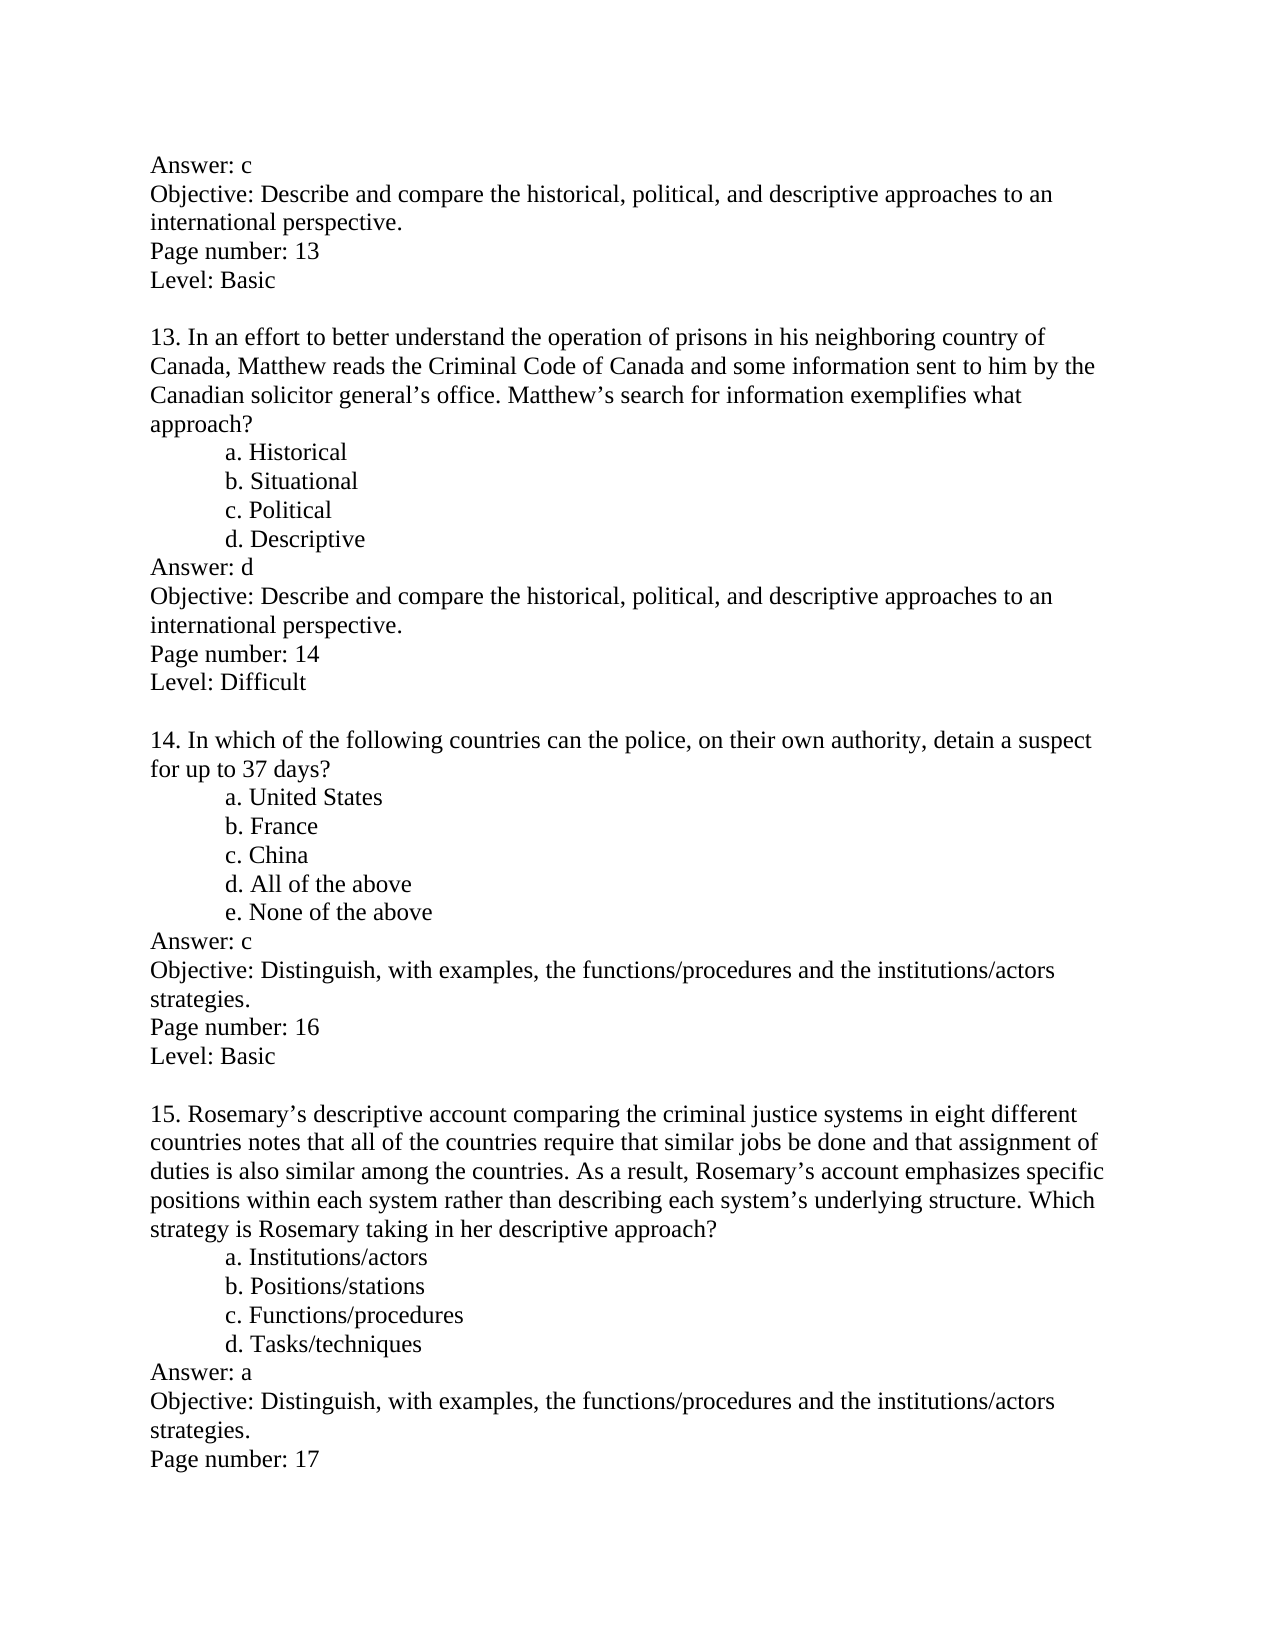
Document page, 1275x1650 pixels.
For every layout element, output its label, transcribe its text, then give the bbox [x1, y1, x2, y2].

text Page number: 17 [150, 1444, 1125, 1472]
text b. France [150, 811, 1125, 840]
text b. Positions/stations [150, 1271, 1125, 1300]
text c. Political [150, 495, 1125, 524]
text a. Institutions/actors [150, 1242, 1125, 1271]
text a. Historical [150, 437, 1125, 466]
text c. China [150, 840, 1125, 869]
text Answer: d [150, 552, 1125, 581]
text Answer: c [150, 926, 1125, 955]
text c. Functions/procedures [150, 1300, 1125, 1329]
text Objective: Describe and compare the historical, political, and descriptive approaches to an international perspective. [150, 179, 1125, 236]
text Objective: Describe and compare the historical, political, and descriptive approaches to an international perspective. [150, 581, 1125, 639]
text Level: Basic [150, 1041, 1125, 1070]
text Page number: 13 [150, 236, 1125, 265]
text Level: Difficult [150, 667, 1125, 696]
text d. Descriptive [150, 524, 1125, 552]
text Objective: Distinguish, with examples, the functions/procedures and the institutions/actors strategies. [150, 955, 1125, 1012]
text Answer: a [150, 1357, 1125, 1386]
text e. None of the above [150, 897, 1125, 926]
text d. Tasks/techniques [150, 1329, 1125, 1357]
text b. Situational [150, 466, 1125, 495]
text d. All of the above [150, 869, 1125, 897]
text 13. In an effort to better understand the operation of prisons in his neighboring country of Canada, Matthew reads the Criminal Code of Canada and some information sent to him by the Canadian solicitor general’s office. Matthew’s search for information exemplifies what approach? [150, 322, 1125, 437]
text Page number: 14 [150, 639, 1125, 667]
text Level: Basic [150, 265, 1125, 294]
text Answer: c [150, 150, 1125, 179]
text 15. Rosemary’s descriptive account comparing the criminal justice systems in eight different countries notes that all of the countries require that similar jobs be done and that assignment of duties is also similar among the countries. As a result, Rosemary’s account emphasizes specific positions within each system rather than describing each system’s underlying structure. Which strategy is Rosemary taking in her descriptive approach? [150, 1099, 1125, 1242]
text Page number: 16 [150, 1012, 1125, 1041]
text a. United States [150, 782, 1125, 811]
text 14. In which of the following countries can the police, on their own authority, detain a suspect for up to 37 days? [150, 725, 1125, 782]
text Objective: Distinguish, with examples, the functions/procedures and the institutions/actors strategies. [150, 1386, 1125, 1444]
